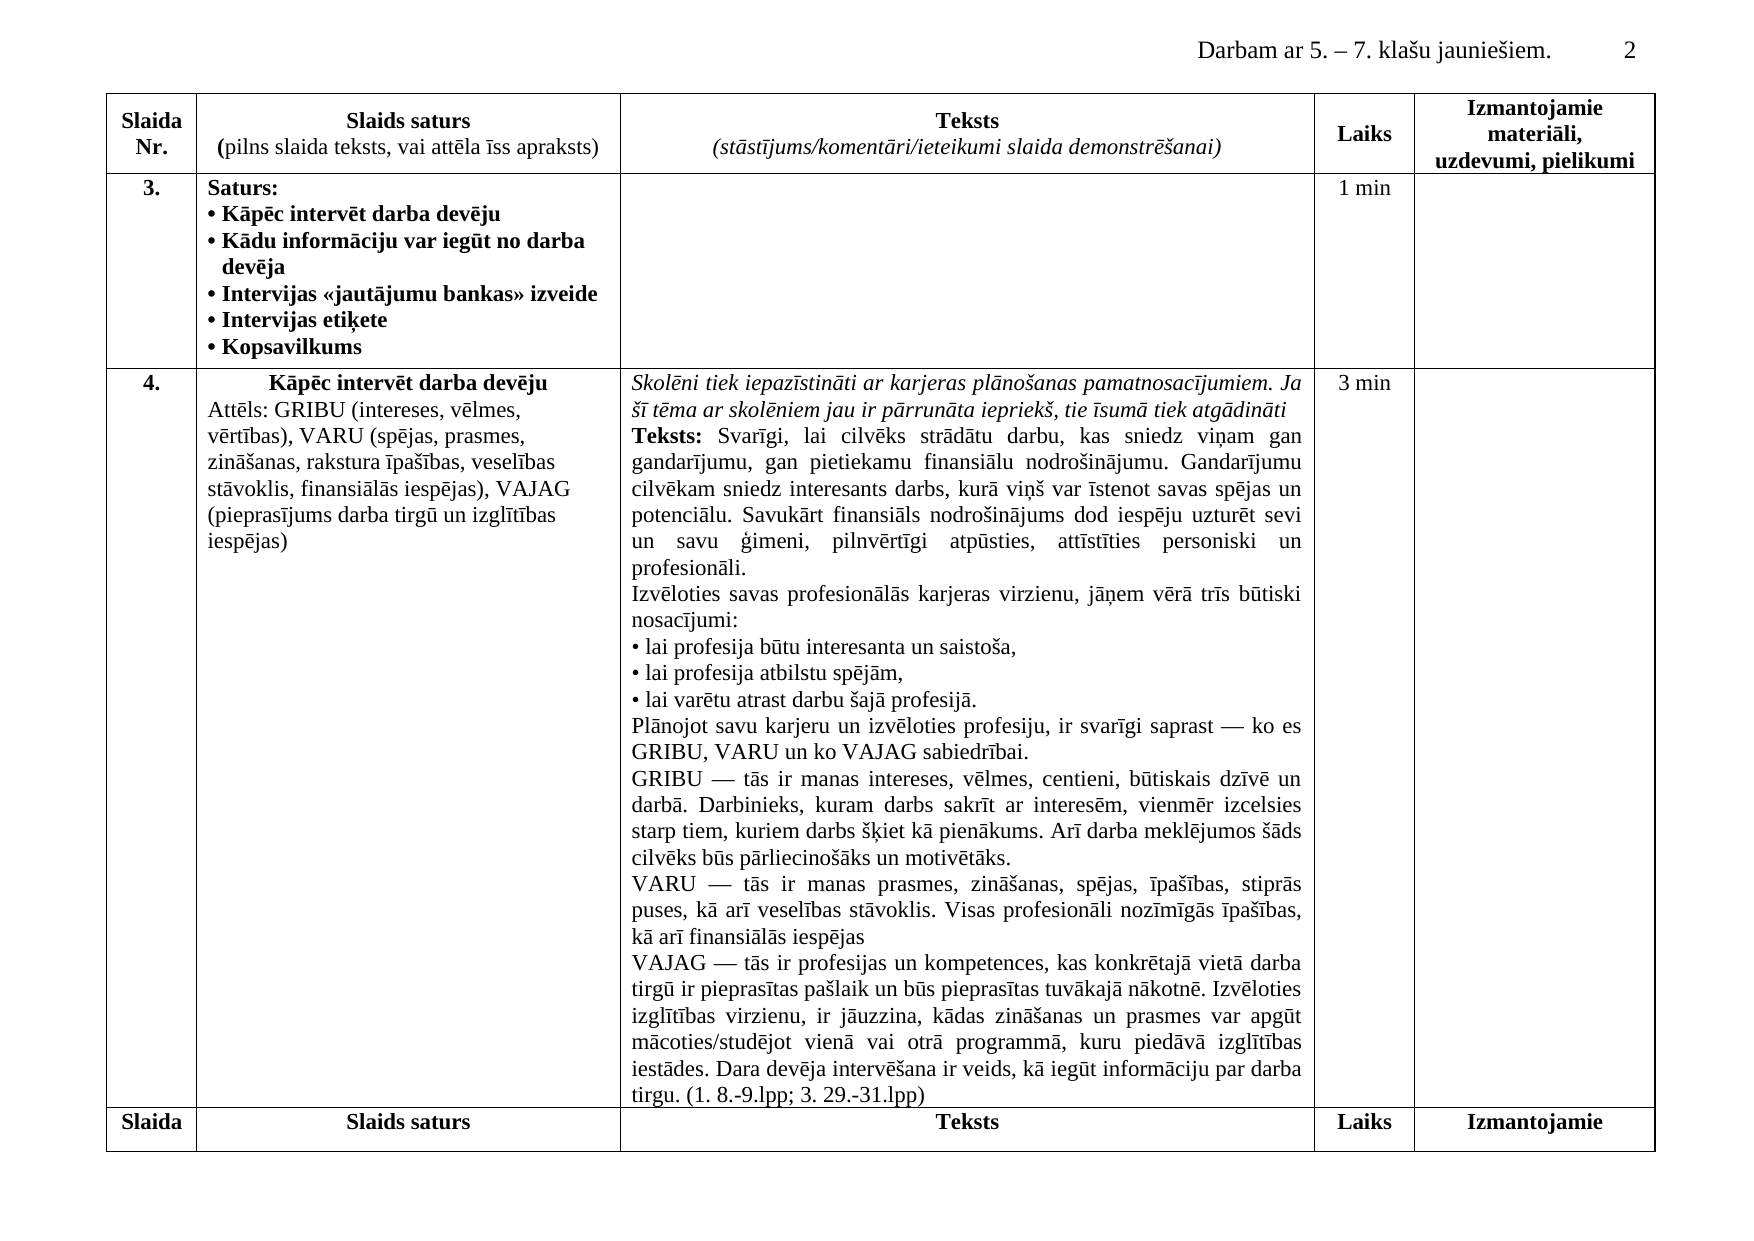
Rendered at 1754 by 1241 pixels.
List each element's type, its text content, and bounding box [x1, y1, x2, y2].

table_header Slaids saturs (pilns slaida teksts, vai attēla īss apraksts) [197, 94, 620, 173]
table_cell Skolēni tiek iepazīstināti ar karjeras plānošanas pamatnosacījumiem. Ja šī tēma ar skolēniem jau ir pārrunāta iepriekš, tie īsumā tiek atgādināti Teksts: Svarīgi, lai cilvēks strādātu darbu, kas sniedz viņam gan gandarījumu, gan pietiekamu finansiālu nodrošinājumu. Gandarījumu cilvēkam sniedz interesants darbs, kurā viņš var īstenot savas spējas un potenciālu. Savukārt finansiāls nodrošinājums dod iespēju uzturēt sevi un savu ģimeni, pilnvērtīgi atpūsties, attīstīties personiski un profesionāli. Izvēloties savas profesionālās karjeras virzienu, jāņem vērā trīs būtiski nosacījumi: • lai profesija būtu interesanta un saistoša, • lai profesija atbilstu spējām, • lai varētu atrast darbu šajā profesijā. Plānojot savu karjeru un izvēloties profesiju, ir svarīgi saprast — ko es GRIBU, VARU un ko VAJAG sabiedrībai. GRIBU — tās ir manas intereses, vēlmes, centieni, būtiskais dzīvē un darbā. Darbinieks, kuram darbs sakrīt ar interesēm, vienmēr izcelsies starp tiem, kuriem darbs šķiet kā pienākums. Arī darba meklējumos šāds cilvēks būs pārliecinošāks un motivētāks. VARU — tās ir manas prasmes, zināšanas, spējas, īpašības, stiprās puses, kā arī veselības stāvoklis. Visas profesionāli nozīmīgās īpašības, kā arī finansiālās iespējas VAJAG — tās ir profesijas un kompetences, kas konkrētajā vietā darba tirgū ir pieprasītas pašlaik un būs pieprasītas tuvākajā nākotnē. Izvēloties izglītības virzienu, ir jāuzzina, kādas zināšanas un prasmes var apgūt mācoties/studējot vienā vai otrā programmā, kuru piedāvā izglītības iestādes. Dara devēja intervēšana ir veids, kā iegūt informāciju par darba tirgu. (1. 8.-9.lpp; 3. 29.-31.lpp) [621, 369, 1314, 1107]
table_cell Laiks [1315, 1108, 1414, 1151]
table_cell 3 min [1315, 369, 1414, 1107]
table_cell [1415, 1108, 1654, 1151]
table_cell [197, 1108, 620, 1151]
table_cell Saturs: Kāpēc intervēt darba devēju Kādu informāciju var iegūt no darba devēja Intervijas «jautājumu bankas» izveide Intervijas etiķete Kopsavilkums [197, 174, 620, 368]
table_cell [1415, 174, 1654, 368]
table_header Teksts (stāstījums/komentāri/ieteikumi slaida demonstrēšanai) [621, 94, 1314, 173]
table_cell [621, 174, 1314, 368]
table_cell 3. [107, 174, 196, 368]
table_cell 4. [107, 369, 196, 1107]
table_cell [1415, 369, 1654, 1107]
table_cell 1 min [1315, 174, 1414, 368]
table_header Laiks [1315, 94, 1414, 173]
table_header Izmantojamie materiāli, uzdevumi, pielikumi [1415, 94, 1654, 173]
table_cell Kāpēc intervēt darba devēju Attēls: GRIBU (intereses, vēlmes, vērtības), VARU (spējas, prasmes, zināšanas, rakstura īpašības, veselības stāvoklis, finansiālās iespējas), VAJAG (pieprasījums darba tirgū un izglītības iespējas) [197, 369, 620, 1107]
table_header Slaida Nr. [107, 94, 196, 173]
table_cell Slaida Nr. [107, 1108, 196, 1151]
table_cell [621, 1108, 1314, 1151]
